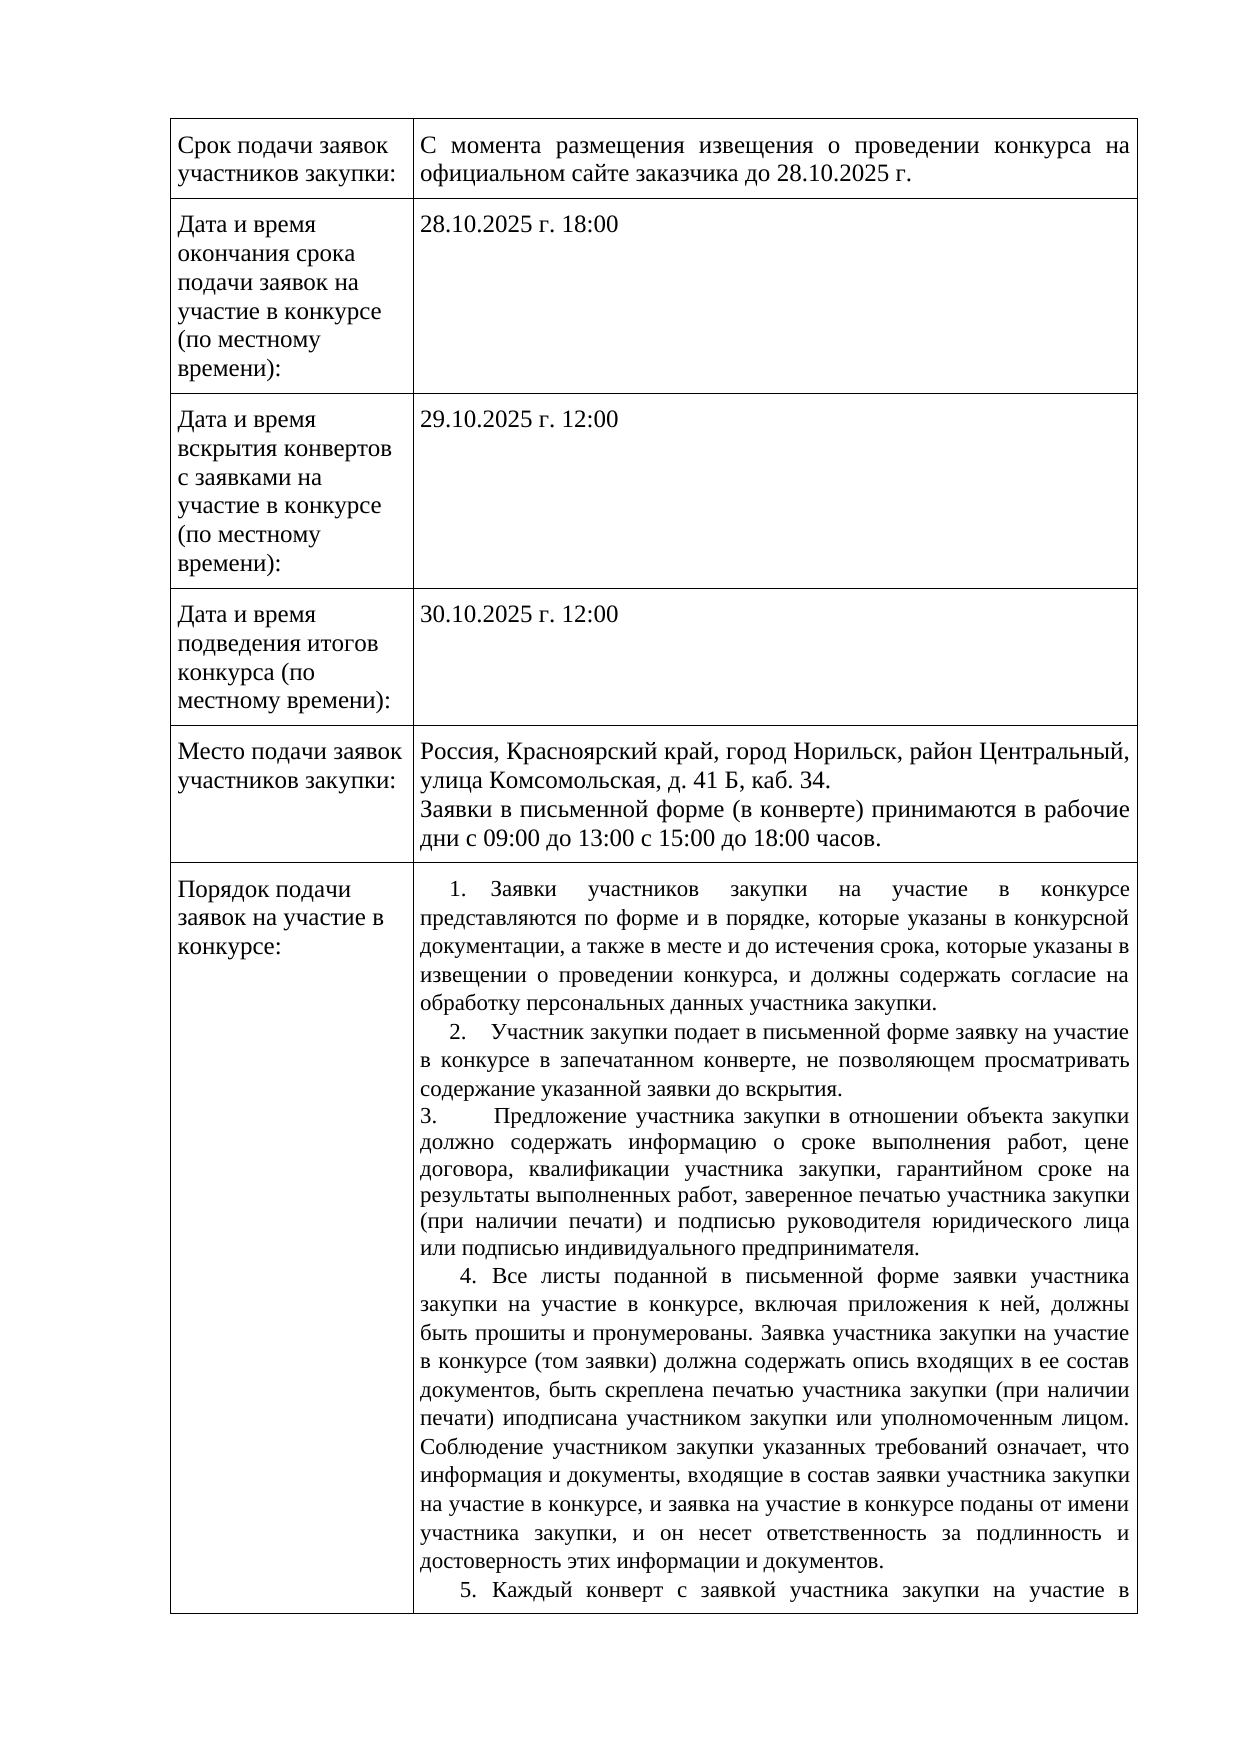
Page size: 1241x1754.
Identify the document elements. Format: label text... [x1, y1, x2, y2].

table_cell Дата и время вскрытия конвертов с заявками на участие в конкурсе (по местному времени): [171, 394, 413, 587]
table_cell 30.10.2025 г. 12:00 [414, 589, 1137, 725]
table_cell 29.10.2025 г. 12:00 [414, 394, 1137, 587]
table_cell Место подачи заявок участников закупки: [171, 726, 413, 862]
table_cell С момента размещения извещения о проведении конкурса на официальном сайте заказчика до 28.10.2025 г. [414, 119, 1137, 198]
table_cell 28.10.2025 г. 18:00 [414, 199, 1137, 393]
table_cell Дата и время окончания срока подачи заявок на участие в конкурсе (по местному времени): [171, 199, 413, 393]
table_cell Дата и время подведения итогов конкурса (по местному времени): [171, 589, 413, 725]
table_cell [414, 863, 1137, 1613]
table_cell Срок подачи заявок участников закупки: [171, 119, 413, 198]
table_cell Россия, Красноярский край, город Норильск, район Центральный, улица Комсомольская, д. 41 Б, каб. 34. Заявки в письменной форме (в конверте) принимаются в рабочие дни с 09:00 до 13:00 с 15:00 до 18:00 часов. [414, 726, 1137, 862]
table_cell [171, 863, 413, 1613]
